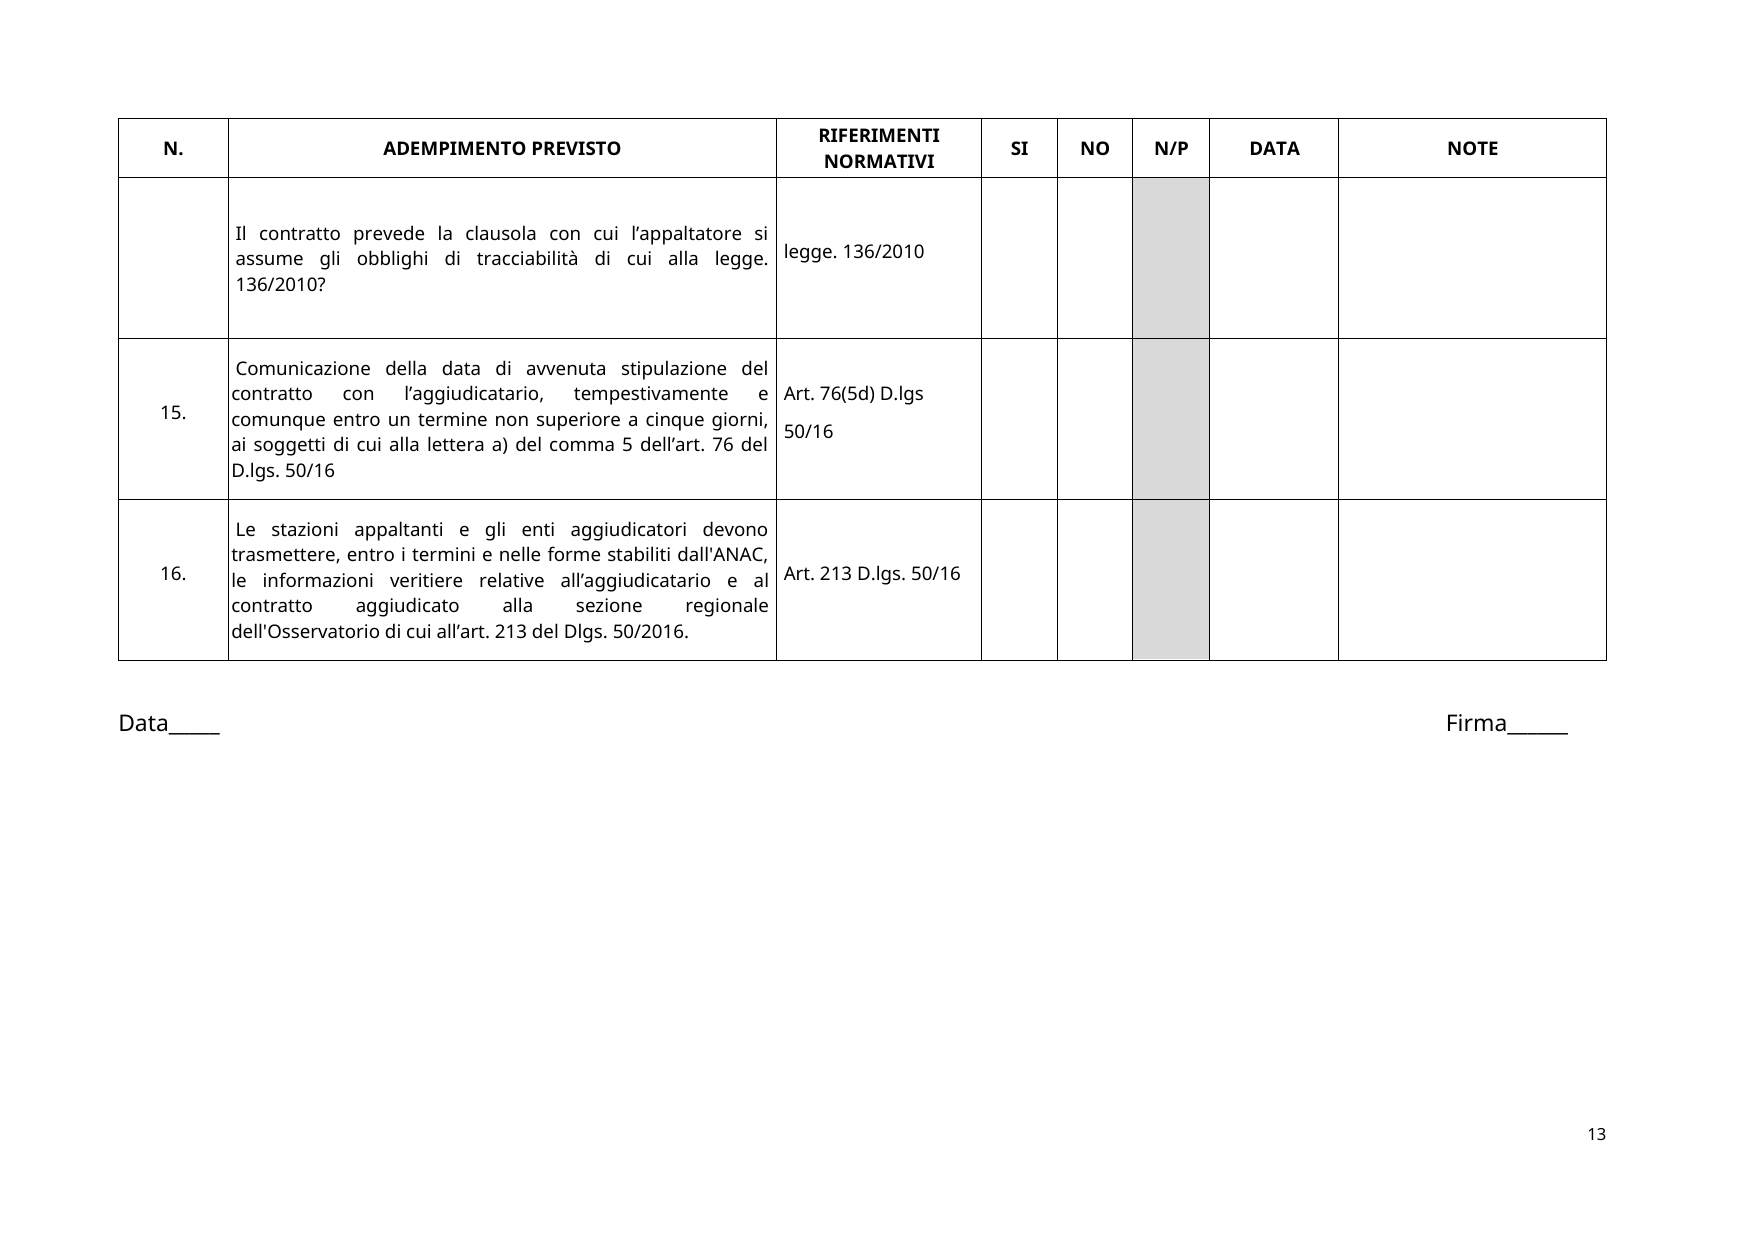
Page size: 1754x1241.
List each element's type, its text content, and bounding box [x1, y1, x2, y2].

table_cell [1058, 339, 1132, 499]
table_header NO [1058, 119, 1132, 177]
table_cell [982, 178, 1057, 338]
table_cell Le stazioni appaltanti e gli enti aggiudicatori devono trasmettere, entro i termini e nelle forme stabiliti dall'ANAC, le informazioni veritiere relative all’aggiudicatario e al contratto aggiudicato alla sezione regionale dell'Osservatorio di cui all’art. 213 del Dlgs. 50/2016. [229, 500, 776, 659]
table_cell 16. [119, 500, 228, 659]
table_cell [1210, 178, 1338, 338]
table_header RIFERIMENTI NORMATIVI [777, 119, 981, 177]
table_header ADEMPIMENTO PREVISTO [229, 119, 776, 177]
table_cell Il contratto prevede la clausola con cui l’appaltatore si assume gli obblighi di tracciabilità di cui alla legge. 136/2010? [229, 178, 776, 338]
table_cell [1058, 178, 1132, 338]
table_cell [1210, 339, 1338, 499]
table_cell [1210, 500, 1338, 659]
table_cell [1339, 500, 1606, 659]
table_cell [119, 178, 228, 338]
table_header SI [982, 119, 1057, 177]
table_header N. [119, 119, 228, 177]
table_cell [982, 339, 1057, 499]
table_header DATA [1210, 119, 1338, 177]
table_cell [1133, 500, 1209, 659]
table_header N/P [1133, 119, 1209, 177]
table_cell [982, 500, 1057, 659]
table_header NOTE [1339, 119, 1606, 177]
table_cell [1339, 339, 1606, 499]
text Data_____ Firma______ [118, 707, 1606, 739]
table_cell Art. 76(5d) D.lgs 50/16 [777, 339, 981, 499]
table_cell 15. [119, 339, 228, 499]
table_cell [1133, 178, 1209, 338]
table_cell legge. 136/2010 [777, 178, 981, 338]
table_cell Comunicazione della data di avvenuta stipulazione del contratto con l’aggiudicatario, tempestivamente e comunque entro un termine non superiore a cinque giorni, ai soggetti di cui alla lettera a) del comma 5 dell’art. 76 del D.lgs. 50/16 [229, 339, 776, 499]
table_cell [1339, 178, 1606, 338]
table_cell [1133, 339, 1209, 499]
table_cell Art. 213 D.lgs. 50/16 [777, 500, 981, 659]
table_cell [1058, 500, 1132, 659]
